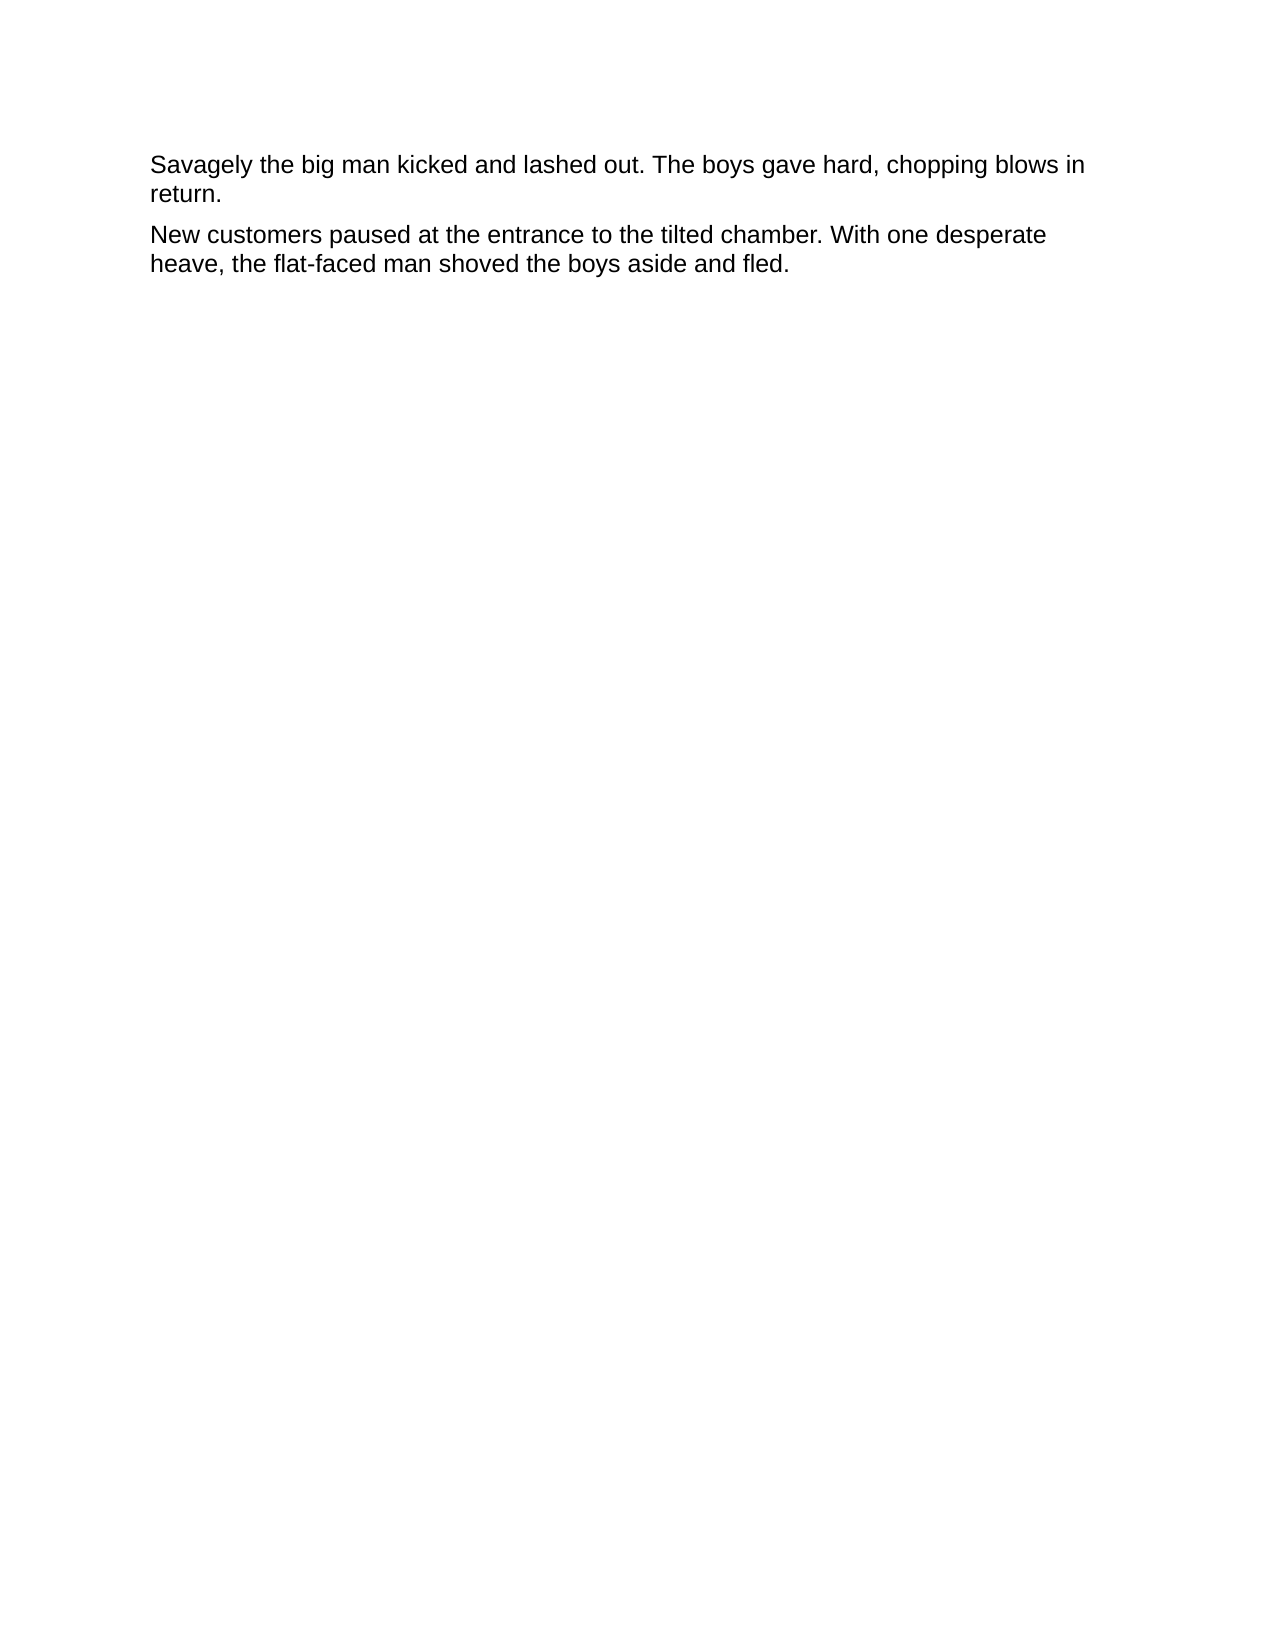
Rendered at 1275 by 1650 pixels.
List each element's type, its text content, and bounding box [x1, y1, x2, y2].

text New customers paused at the entrance to the tilted chamber. With one desperate heave, the flat-faced man shoved the boys aside and fled. [150, 220, 1125, 277]
text Savagely the big man kicked and lashed out. The boys gave hard, chopping blows in return. [150, 150, 1125, 207]
